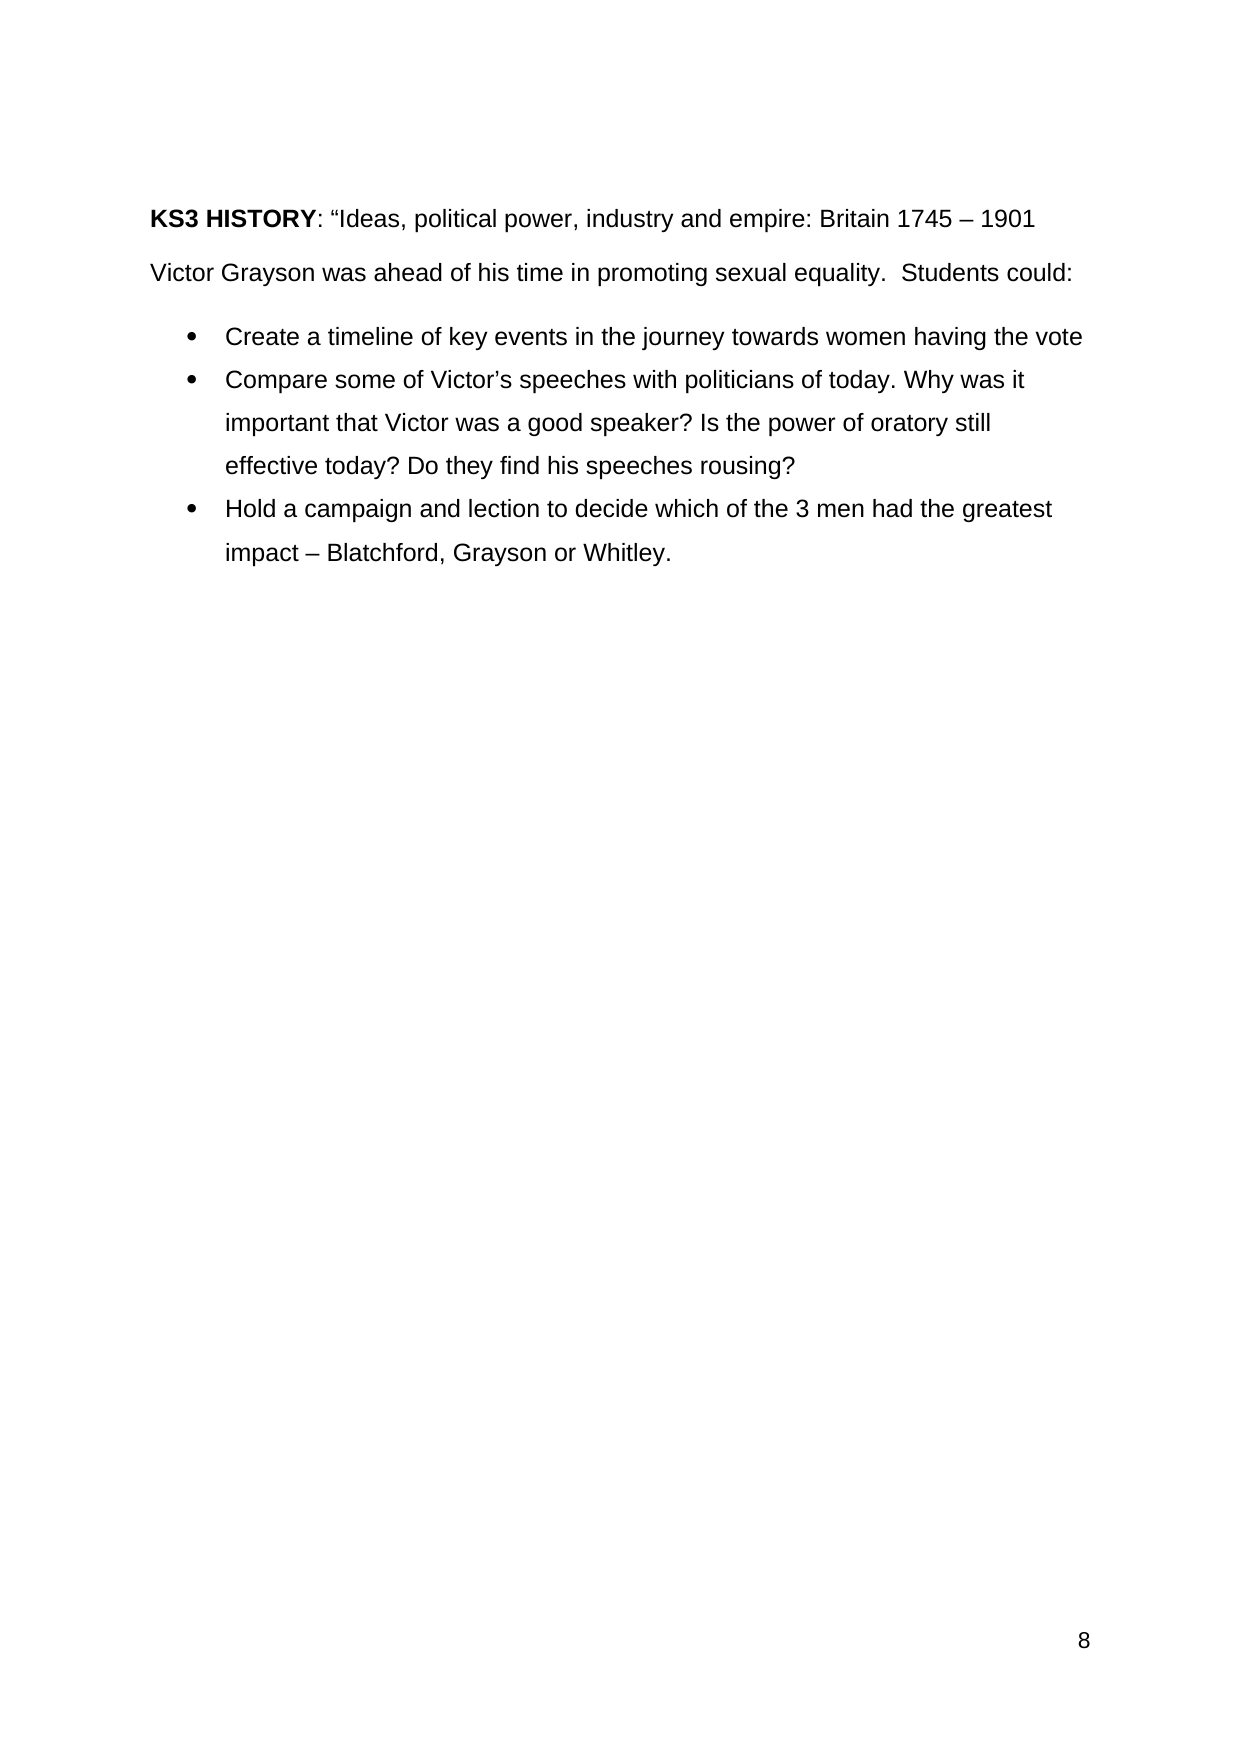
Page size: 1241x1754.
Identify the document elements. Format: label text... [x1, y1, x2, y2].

text KS3 HISTORY: “Ideas, political power, industry and empire: Britain 1745 – 1901 [150, 204, 1090, 233]
text Victor Grayson was ahead of his time in promoting sexual equality. Students could: [150, 258, 1090, 286]
list Compare some of Victor’s speeches with politicians of today. Why was it important that Victor was a good speaker? Is the power of oratory still effective today? Do they find his speeches rousing? [187, 365, 1090, 480]
list Hold a campaign and lection to decide which of the 3 men had the greatest impact – Blatchford, Grayson or Whitley. [187, 494, 1090, 566]
list Create a timeline of key events in the journey towards women having the vote [187, 322, 1090, 351]
